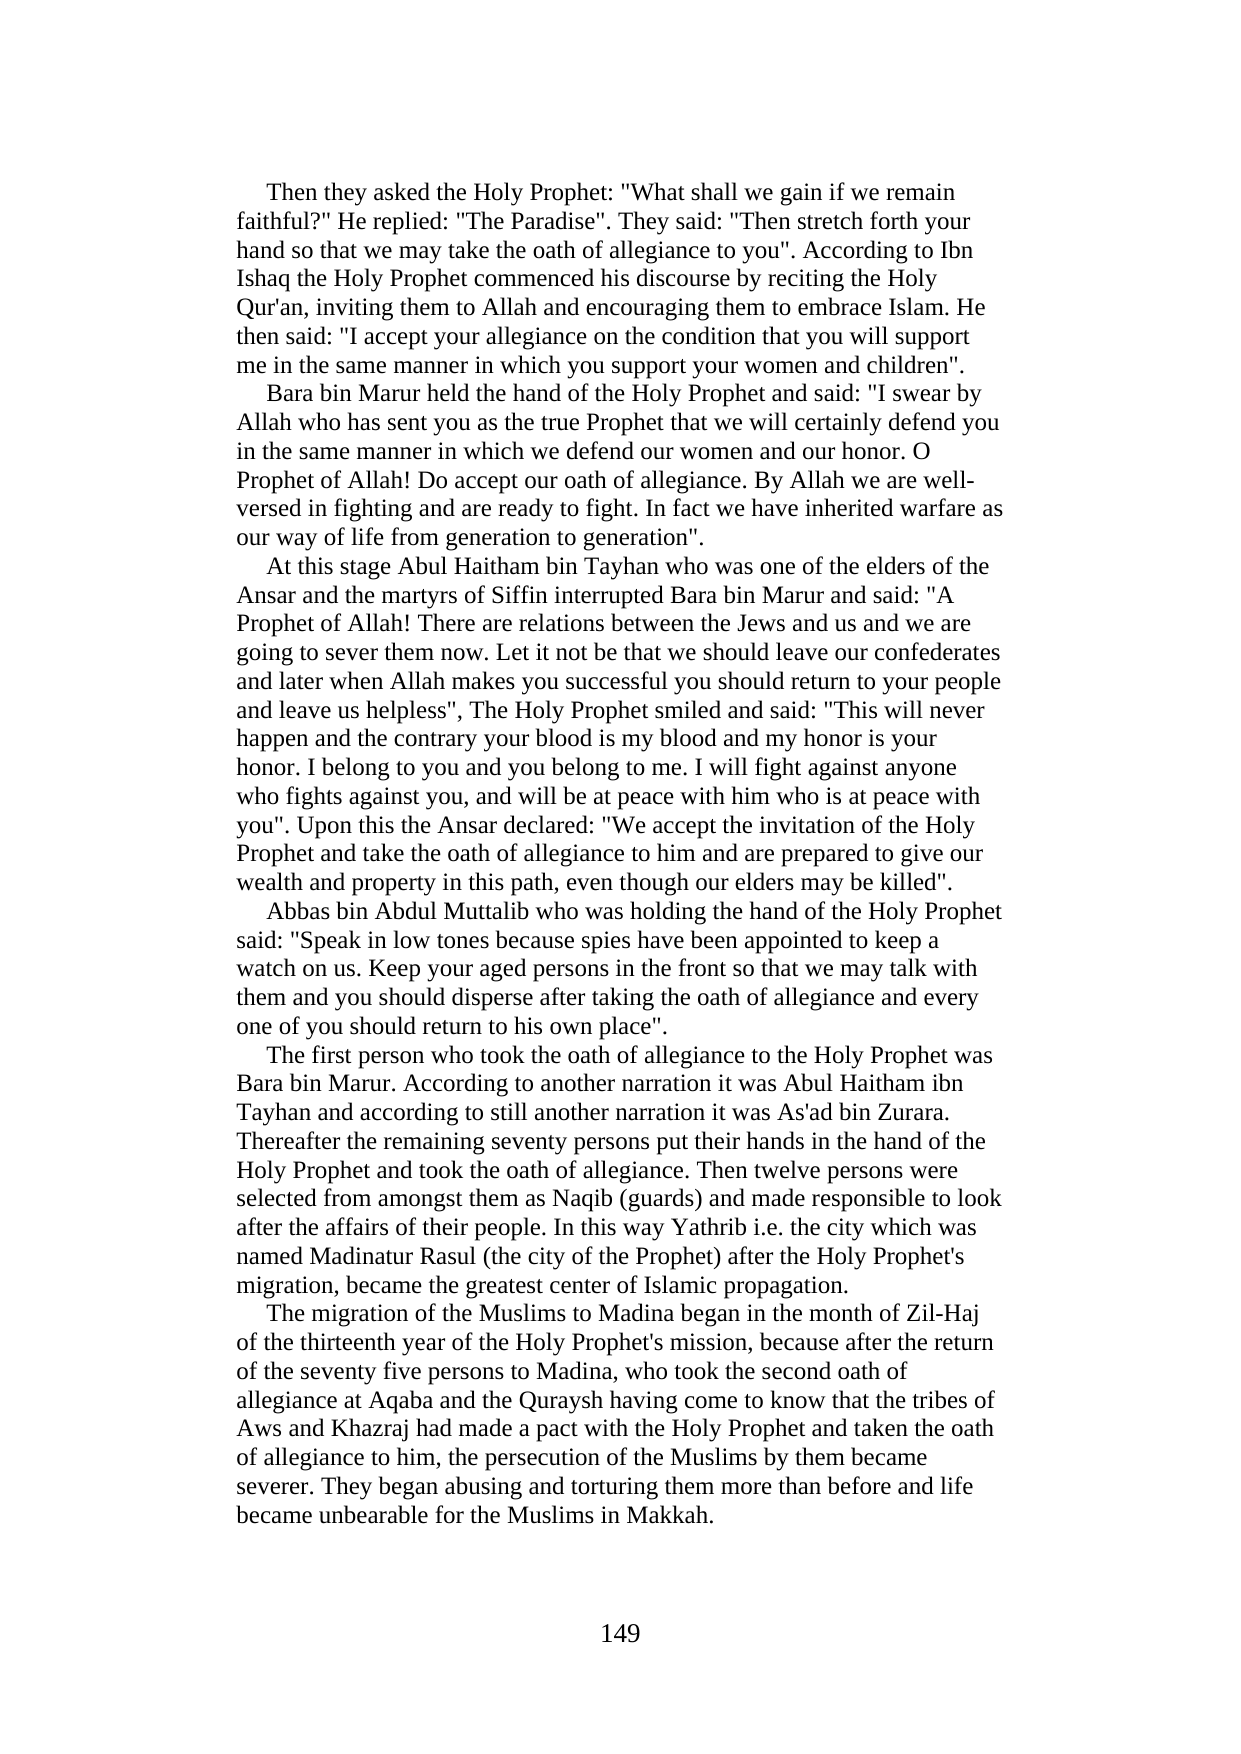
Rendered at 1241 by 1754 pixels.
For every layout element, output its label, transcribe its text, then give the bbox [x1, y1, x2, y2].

text The first person who took the oath of allegiance to the Holy Prophet was Bara bin Marur. According to another narration it was Abul Haitham ibn Tayhan and according to still another narration it was As'ad bin Zurara. Thereafter the remaining seventy persons put their hands in the hand of the Holy Prophet and took the oath of allegiance. Then twelve persons were selected from amongst them as Naqib (guards) and made responsible to look after the affairs of their people. In this way Yathrib i.e. the city which was named Madinatur Rasul (the city of the Prophet) after the Holy Prophet's migration, became the greatest center of Islamic propagation. [236, 1040, 1004, 1298]
text Abbas bin Abdul Muttalib who was holding the hand of the Holy Prophet said: "Speak in low tones because spies have been appointed to keep a watch on us. Keep your aged persons in the front so that we may talk with them and you should disperse after taking the oath of allegiance and every one of you should return to his own place". [236, 896, 1004, 1040]
text The migration of the Muslims to Madina began in the month of Zil-Haj of the thirteenth year of the Holy Prophet's mission, because after the return of the seventy five persons to Madina, who took the second oath of allegiance at Aqaba and the Quraysh having come to know that the tribes of Aws and Khazraj had made a pact with the Holy Prophet and taken the oath of allegiance to him, the persecution of the Muslims by them became severer. They began abusing and torturing them more than before and life became unbearable for the Muslims in Makkah. [236, 1298, 1004, 1528]
text Bara bin Marur held the hand of the Holy Prophet and said: "I swear by Allah who has sent you as the true Prophet that we will certainly defend you in the same manner in which we defend our women and our honor. O Prophet of Allah! Do accept our oath of allegiance. By Allah we are well-versed in fighting and are ready to fight. In fact we have inherited warfare as our way of life from generation to generation". [236, 378, 1004, 551]
text Then they asked the Holy Prophet: "What shall we gain if we remain faithful?" He replied: "The Paradise". They said: "Then stretch forth your hand so that we may take the oath of allegiance to you". According to Ibn Ishaq the Holy Prophet commenced his discourse by reciting the Holy Qur'an, inviting them to Allah and encouraging them to embrace Islam. He then said: "I accept your allegiance on the condition that you will support me in the same manner in which you support your women and children". [236, 177, 1004, 378]
text At this stage Abul Haitham bin Tayhan who was one of the elders of the Ansar and the martyrs of Siffin interrupted Bara bin Marur and said: "A Prophet of Allah! There are relations between the Jews and us and we are going to sever them now. Let it not be that we should leave our confederates and later when Allah makes you successful you should return to your people and leave us helpless", The Holy Prophet smiled and said: "This will never happen and the contrary your blood is my blood and my honor is your honor. I belong to you and you belong to me. I will fight against anyone who fights against you, and will be at peace with him who is at peace with you". Upon this the Ansar declared: "We accept the invitation of the Holy Prophet and take the oath of allegiance to him and are prepared to give our wealth and property in this path, even though our elders may be killed". [236, 551, 1004, 896]
